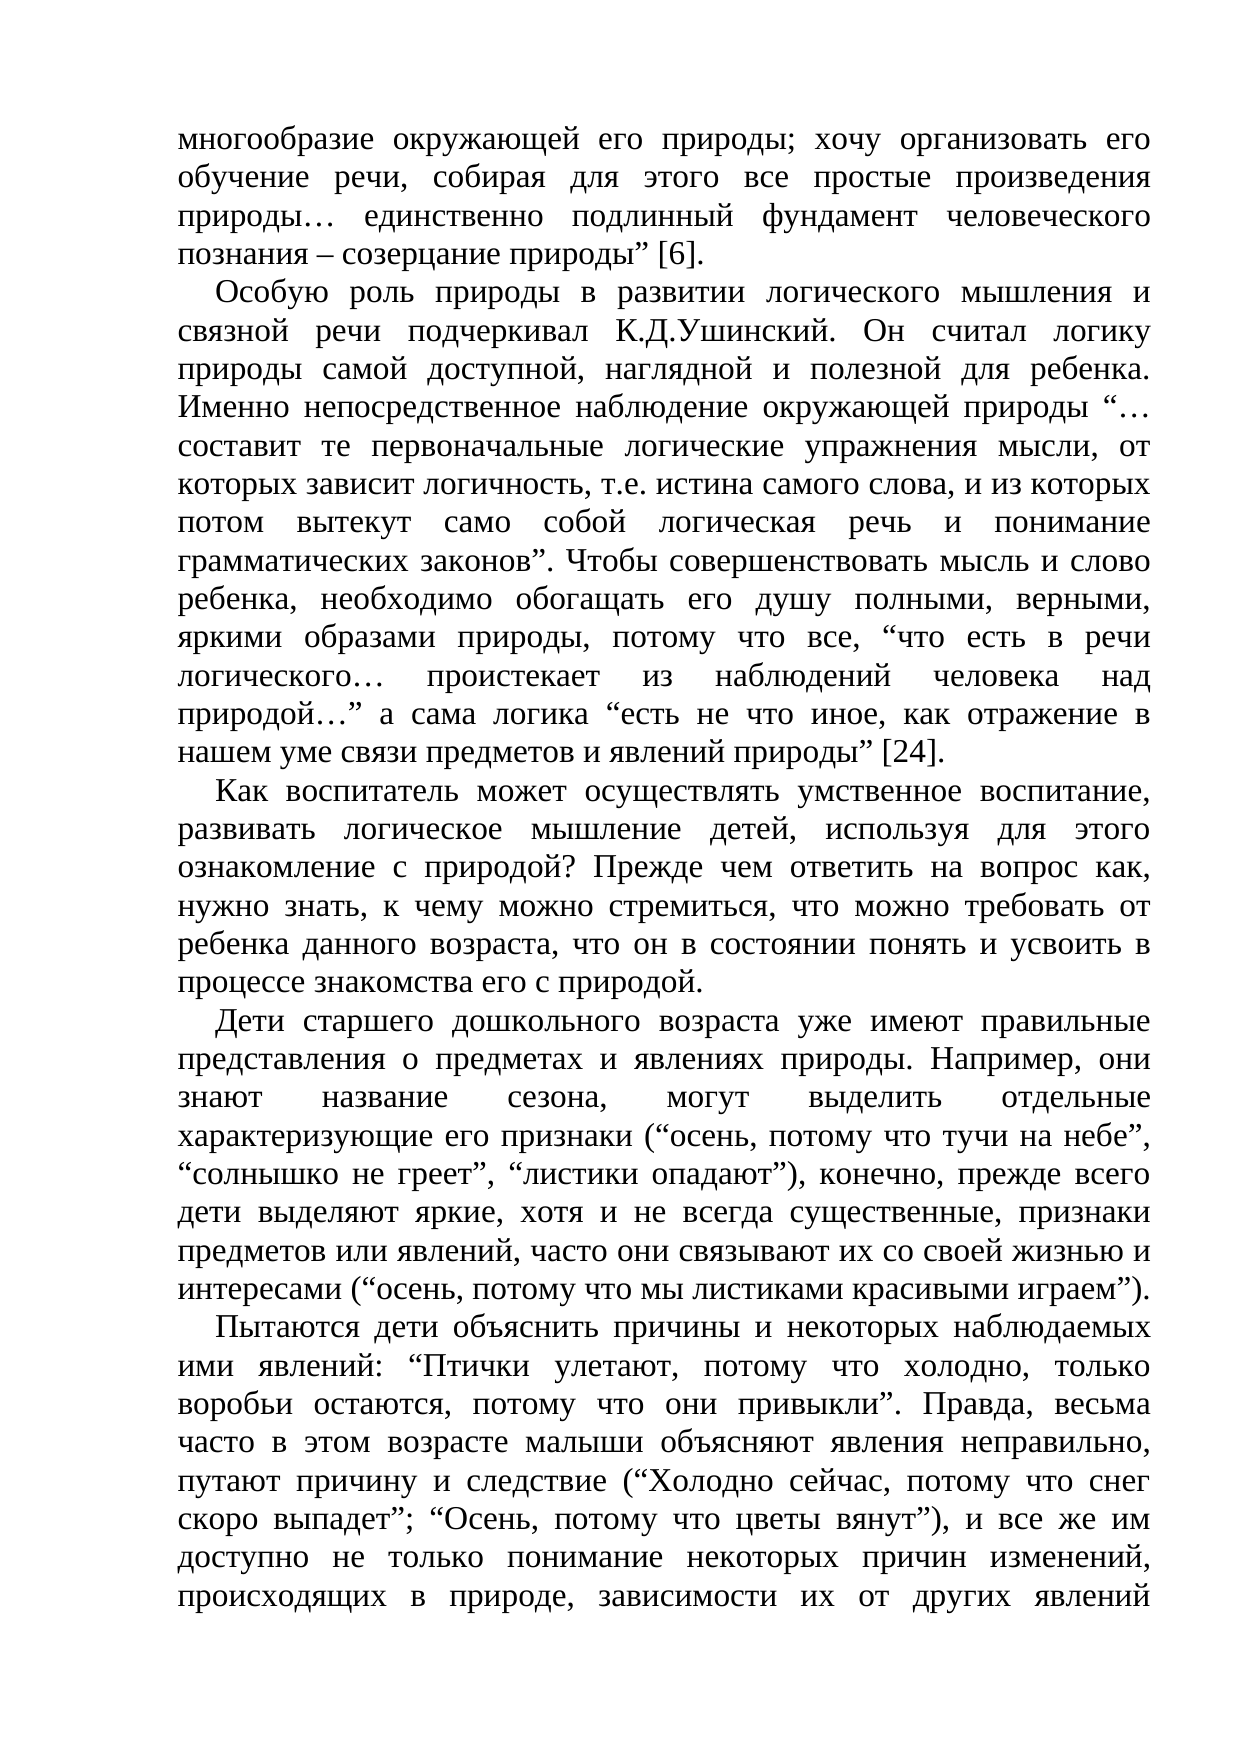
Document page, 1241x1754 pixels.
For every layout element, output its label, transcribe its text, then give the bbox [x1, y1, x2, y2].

text Дети старшего дошкольного возраста уже имеют правильные представления о предметах и явлениях природы. Например, они знают название сезона, могут выделить отдельные характеризующие его признаки (“осень, потому что тучи на небе”, “солнышко не греет”, “листики опадают”), конечно, прежде всего дети выделяют яркие, хотя и не всегда существенные, признаки предметов или явлений, часто они связывают их со своей жизнью и интересами (“осень, потому что мы листиками красивыми играем”). [177, 1000, 1152, 1306]
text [177, 1306, 1152, 1613]
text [177, 118, 1152, 271]
text Особую роль природы в развитии логического мышления и связной речи подчеркивал К.Д.Ушинский. Он считал логику природы самой доступной, наглядной и полезной для ребенка. Именно непосредственное наблюдение окружающей природы “…составит те первоначальные логические упражнения мысли, от которых зависит логичность, т.е. истина самого слова, и из которых потом вытекут само собой логическая речь и понимание грамматических законов”. Чтобы совершенствовать мысль и слово ребенка, необходимо обогащать его душу полными, верными, яркими образами природы, потому что все, “что есть в речи логического… проистекает из наблюдений человека над природой…” а сама логика “есть не что иное, как отражение в нашем уме связи предметов и явлений природы” [24]. [177, 271, 1152, 770]
text Как воспитатель может осуществлять умственное воспитание, развивать логическое мышление детей, используя для этого ознакомление с природой? Прежде чем ответить на вопрос как, нужно знать, к чему можно стремиться, что можно требовать от ребенка данного возраста, что он в состоянии понять и усвоить в процессе знакомства его с природой. [177, 770, 1152, 1000]
